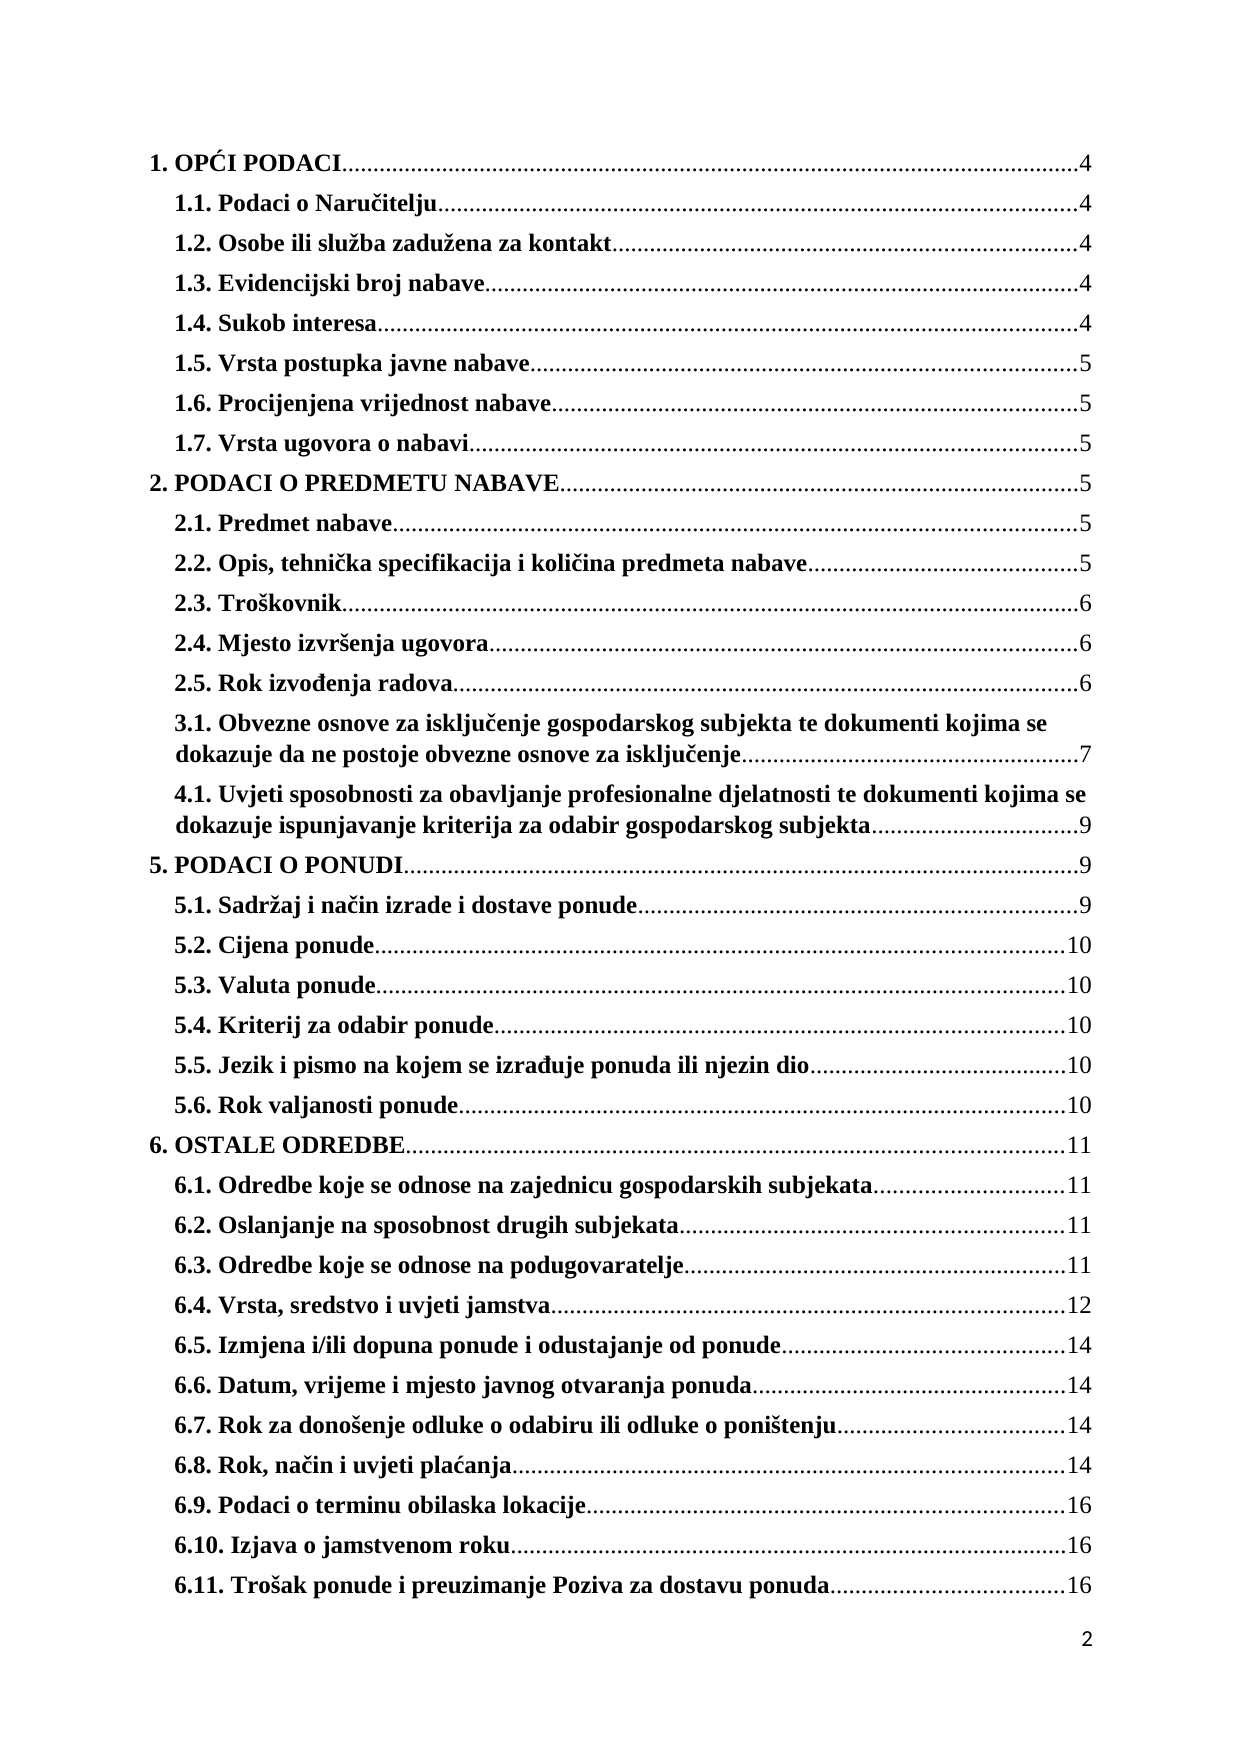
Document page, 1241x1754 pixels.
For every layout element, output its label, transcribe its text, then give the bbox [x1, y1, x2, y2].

text 6.3. Odredbe koje se odnose na podugovaratelje 11 [174, 1250, 1090, 1278]
text 6. OSTALE ODREDBE 11 [149, 1130, 1090, 1158]
text 6.2. Oslanjanje na sposobnost drugih subjekata 11 [174, 1210, 1090, 1238]
text 1.3. Evidencijski broj nabave 4 [174, 268, 1090, 296]
text 1.2. Osobe ili služba zadužena za kontakt 4 [174, 228, 1090, 256]
text 1.7. Vrsta ugovora o nabavi 5 [174, 428, 1090, 456]
text 2.5. Rok izvođenja radova 6 [174, 668, 1090, 696]
text 4.1. Uvjeti sposobnosti za obavljanje profesionalne djelatnosti te dokumenti kojima se dokazuje ispunjavanje kriterija za odabir gospodarskog subjekta 9 [174, 779, 1090, 838]
text 6.7. Rok za donošenje odluke o odabiru ili odluke o poništenju 14 [174, 1410, 1090, 1438]
text 1.5. Vrsta postupka javne nabave 5 [174, 348, 1090, 376]
text 5.2. Cijena ponude 10 [174, 930, 1090, 958]
text 1.4. Sukob interesa 4 [174, 308, 1090, 336]
text 1.1. Podaci o Naručitelju 4 [174, 188, 1090, 216]
text 6.8. Rok, način i uvjeti plaćanja 14 [174, 1450, 1090, 1478]
text 5.3. Valuta ponude 10 [174, 970, 1090, 998]
text 2.3. Troškovnik 6 [174, 588, 1090, 616]
text 2.2. Opis, tehnička specifikacija i količina predmeta nabave 5 [174, 548, 1090, 576]
text 5. PODACI O PONUDI 9 [149, 850, 1090, 878]
text 5.4. Kriterij za odabir ponude 10 [174, 1010, 1090, 1038]
text 6.9. Podaci o terminu obilaska lokacije 16 [174, 1490, 1090, 1518]
text 1. OPĆI PODACI 4 [149, 148, 1090, 176]
text 2. PODACI O PREDMETU NABAVE 5 [149, 468, 1090, 496]
text 5.5. Jezik i pismo na kojem se izrađuje ponuda ili njezin dio 10 [174, 1050, 1090, 1078]
text 5.6. Rok valjanosti ponude 10 [174, 1090, 1090, 1118]
text 6.5. Izmjena i/ili dopuna ponude i odustajanje od ponude 14 [174, 1330, 1090, 1358]
text 6.6. Datum, vrijeme i mjesto javnog otvaranja ponuda 14 [174, 1370, 1090, 1398]
text 1.6. Procijenjena vrijednost nabave 5 [174, 388, 1090, 416]
text 6.1. Odredbe koje se odnose na zajednicu gospodarskih subjekata 11 [174, 1170, 1090, 1198]
text 6.11. Trošak ponude i preuzimanje Poziva za dostavu ponuda 16 [174, 1570, 1090, 1598]
text 3.1. Obvezne osnove za isključenje gospodarskog subjekta te dokumenti kojima se dokazuje da ne postoje obvezne osnove za isključenje 7 [174, 708, 1090, 767]
text 2.4. Mjesto izvršenja ugovora 6 [174, 628, 1090, 656]
text 5.1. Sadržaj i način izrade i dostave ponude 9 [174, 890, 1090, 918]
text 6.10. Izjava o jamstvenom roku 16 [174, 1530, 1090, 1558]
text 2.1. Predmet nabave 5 [174, 508, 1090, 536]
text 6.4. Vrsta, sredstvo i uvjeti jamstva 12 [174, 1290, 1090, 1318]
